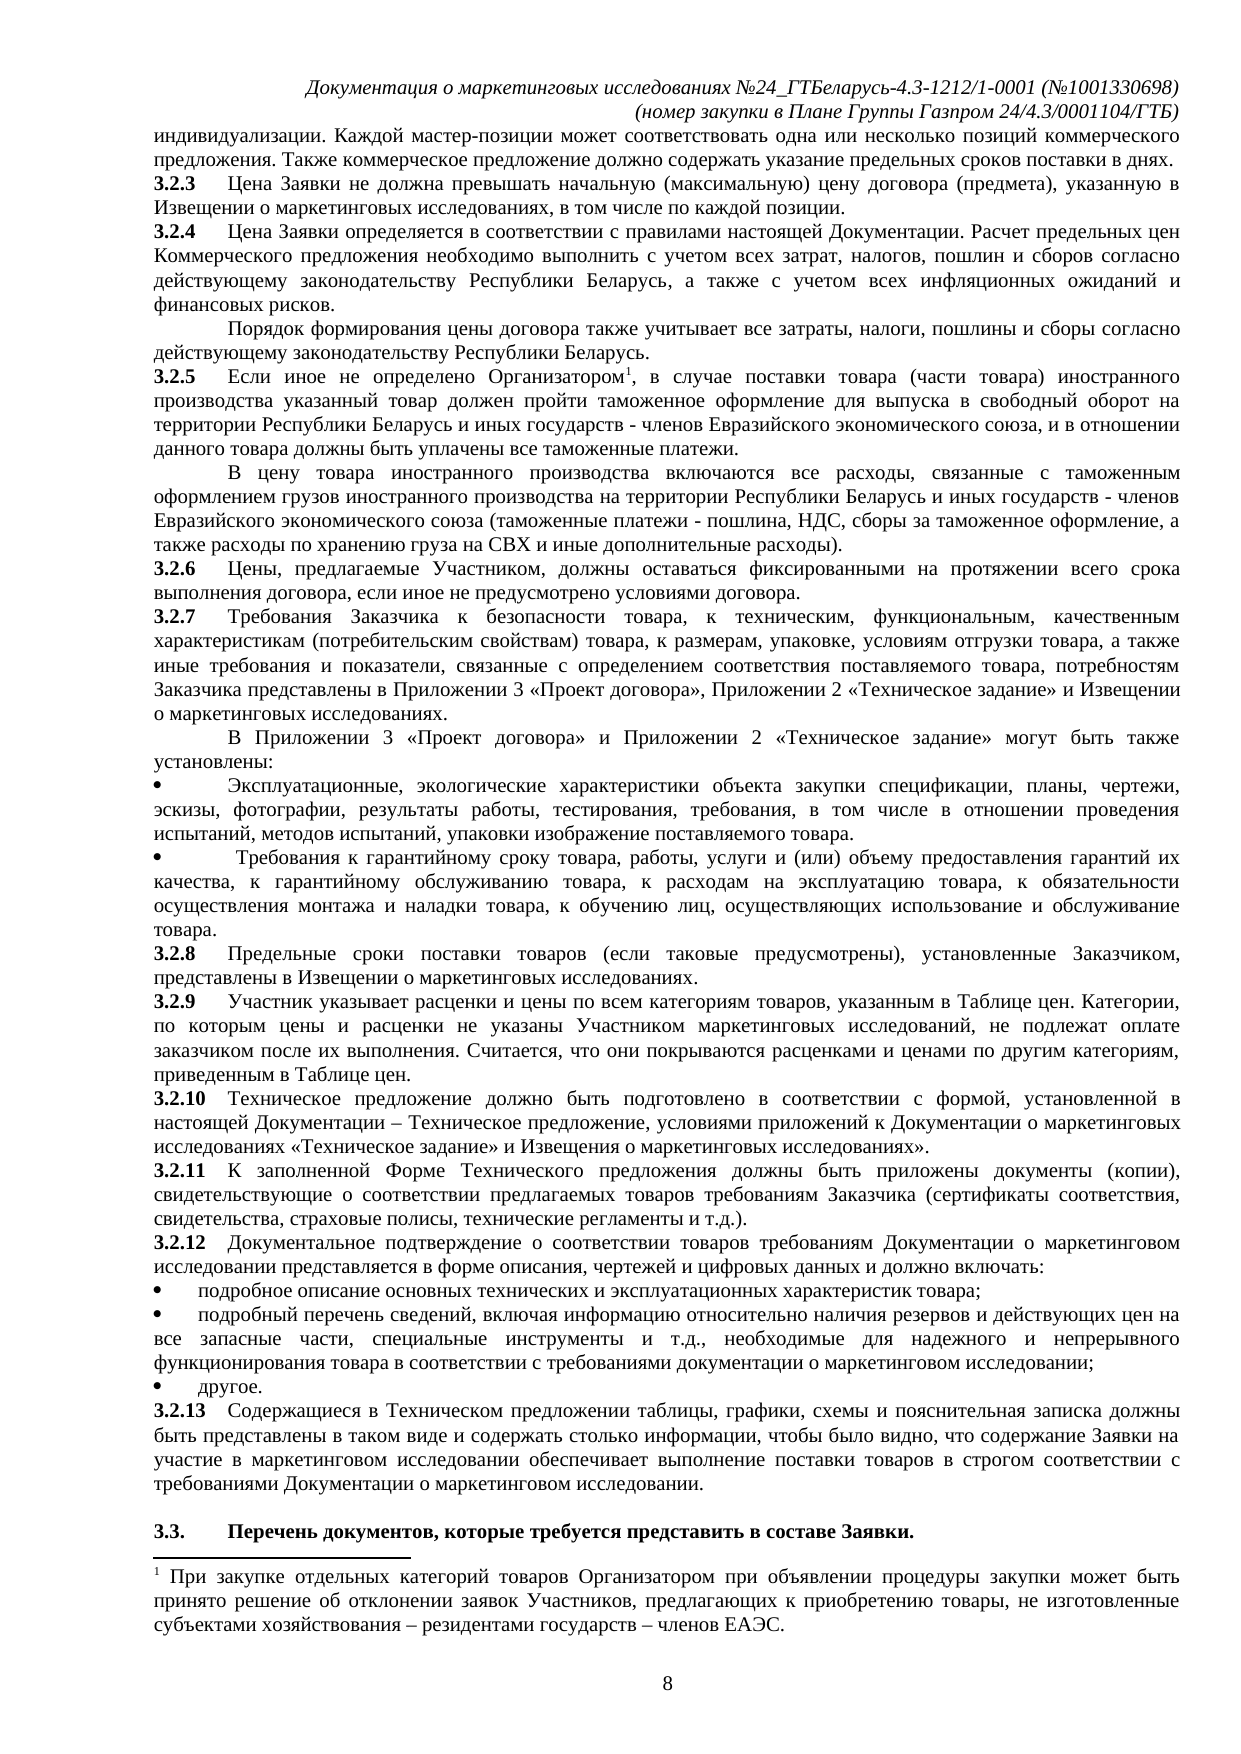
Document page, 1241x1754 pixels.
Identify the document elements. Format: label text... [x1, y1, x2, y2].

list Перечень документов, которые требуется представить в составе Заявки. [153, 1519, 1181, 1543]
list Цена Заявки не должна превышать начальную (максимальную) цену договора (предмета), указанную в Извещении о маркетинговых исследованиях, в том числе по каждой позиции. [153, 171, 1181, 219]
text В цену товара иностранного производства включаются все расходы, связанные с таможенным оформлением грузов иностранного производства на территории Республики Беларусь и иных государств - членов Евразийского экономического союза (таможенные платежи - пошлина, НДС, сборы за таможенное оформление, а также расходы по хранению груза на СВХ и иные дополнительные расходы). [153, 460, 1181, 556]
list Требования к гарантийному сроку товара, работы, услуги и (или) объему предоставления гарантий их качества, к гарантийному обслуживанию товара, к расходам на эксплуатацию товара, к обязательности осуществления монтажа и наладки товара, к обучению лиц, осуществляющих использование и обслуживание товара. [153, 845, 1181, 941]
text Порядок формирования цены договора также учитывает все затраты, налоги, пошлины и сборы согласно действующему законодательству Республики Беларусь. [153, 316, 1181, 364]
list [153, 123, 1181, 171]
list Цена Заявки определяется в соответствии с правилами настоящей Документации. Расчет предельных цен Коммерческого предложения необходимо выполнить с учетом всех затрат, налогов, пошлин и сборов согласно действующему законодательству Республики Беларусь, а также с учетом всех инфляционных ожиданий и финансовых рисков. [153, 219, 1181, 316]
list Содержащиеся в Техническом предложении таблицы, графики, схемы и пояснительная записка должны быть представлены в таком виде и содержать столько информации, чтобы было видно, что содержание Заявки на участие в маркетинговом исследовании обеспечивает выполнение поставки товаров в строгом соответствии с требованиями Документации о маркетинговом исследовании. [153, 1398, 1181, 1495]
list Если иное не определено Организатором, в случае поставки товара (части товара) иностранного производства указанный товар должен пройти таможенное оформление для выпуска в свободный оборот на территории Республики Беларусь и иных государств - членов Евразийского экономического союза, и в отношении данного товара должны быть уплачены все таможенные платежи. [153, 364, 1181, 460]
list подробный перечень сведений, включая информацию относительно наличия резервов и действующих цен на все запасные части, специальные инструменты и т.д., необходимые для надежного и непрерывного функционирования товара в соответствии с требованиями документации о маркетинговом исследовании; [153, 1302, 1181, 1374]
list Цены, предлагаемые Участником, должны оставаться фиксированными на протяжении всего срока выполнения договора, если иное не предусмотрено условиями договора. [153, 556, 1181, 604]
list Эксплуатационные, экологические характеристики объекта закупки спецификации, планы, чертежи, эскизы, фотографии, результаты работы, тестирования, требования, в том числе в отношении проведения испытаний, методов испытаний, упаковки изображение поставляемого товара. [153, 773, 1181, 845]
list Документальное подтверждение о соответствии товаров требованиям Документации о маркетинговом исследовании представляется в форме описания, чертежей и цифровых данных и должно включать: [153, 1230, 1181, 1278]
list Участник указывает расценки и цены по всем категориям товаров, указанным в Таблице цен. Категории, по которым цены и расценки не указаны Участником маркетинговых исследований, не подлежат оплате заказчиком после их выполнения. Считается, что они покрываются расценками и ценами по другим категориям, приведенным в Таблице цен. [153, 989, 1181, 1086]
list подробное описание основных технических и эксплуатационных характеристик товара; [153, 1278, 1181, 1302]
list Предельные сроки поставки товаров (если таковые предусмотрены), установленные Заказчиком, представлены в Извещении о маркетинговых исследованиях. [153, 941, 1181, 989]
list Требования Заказчика к безопасности товара, к техническим, функциональным, качественным характеристикам (потребительским свойствам) товара, к размерам, упаковке, условиям отгрузки товара, а также иные требования и показатели, связанные с определением соответствия поставляемого товара, потребностям Заказчика представлены в Приложении 3 «Проект договора», Приложении 2 «Техническое задание» и Извещении о маркетинговых исследованиях. [153, 604, 1181, 725]
list К заполненной Форме Технического предложения должны быть приложены документы (копии), свидетельствующие о соответствии предлагаемых товаров требованиям Заказчика (сертификаты соответствия, свидетельства, страховые полисы, технические регламенты и т.д.). [153, 1158, 1181, 1230]
list другое. [153, 1374, 1181, 1398]
list Техническое предложение должно быть подготовлено в соответствии с формой, установленной в настоящей Документации – Техническое предложение, условиями приложений к Документации о маркетинговых исследованиях «Техническое задание» и Извещения о маркетинговых исследованиях». [153, 1086, 1181, 1158]
text В Приложении 3 «Проект договора» и Приложении 2 «Техническое задание» могут быть также установлены: [153, 725, 1181, 773]
